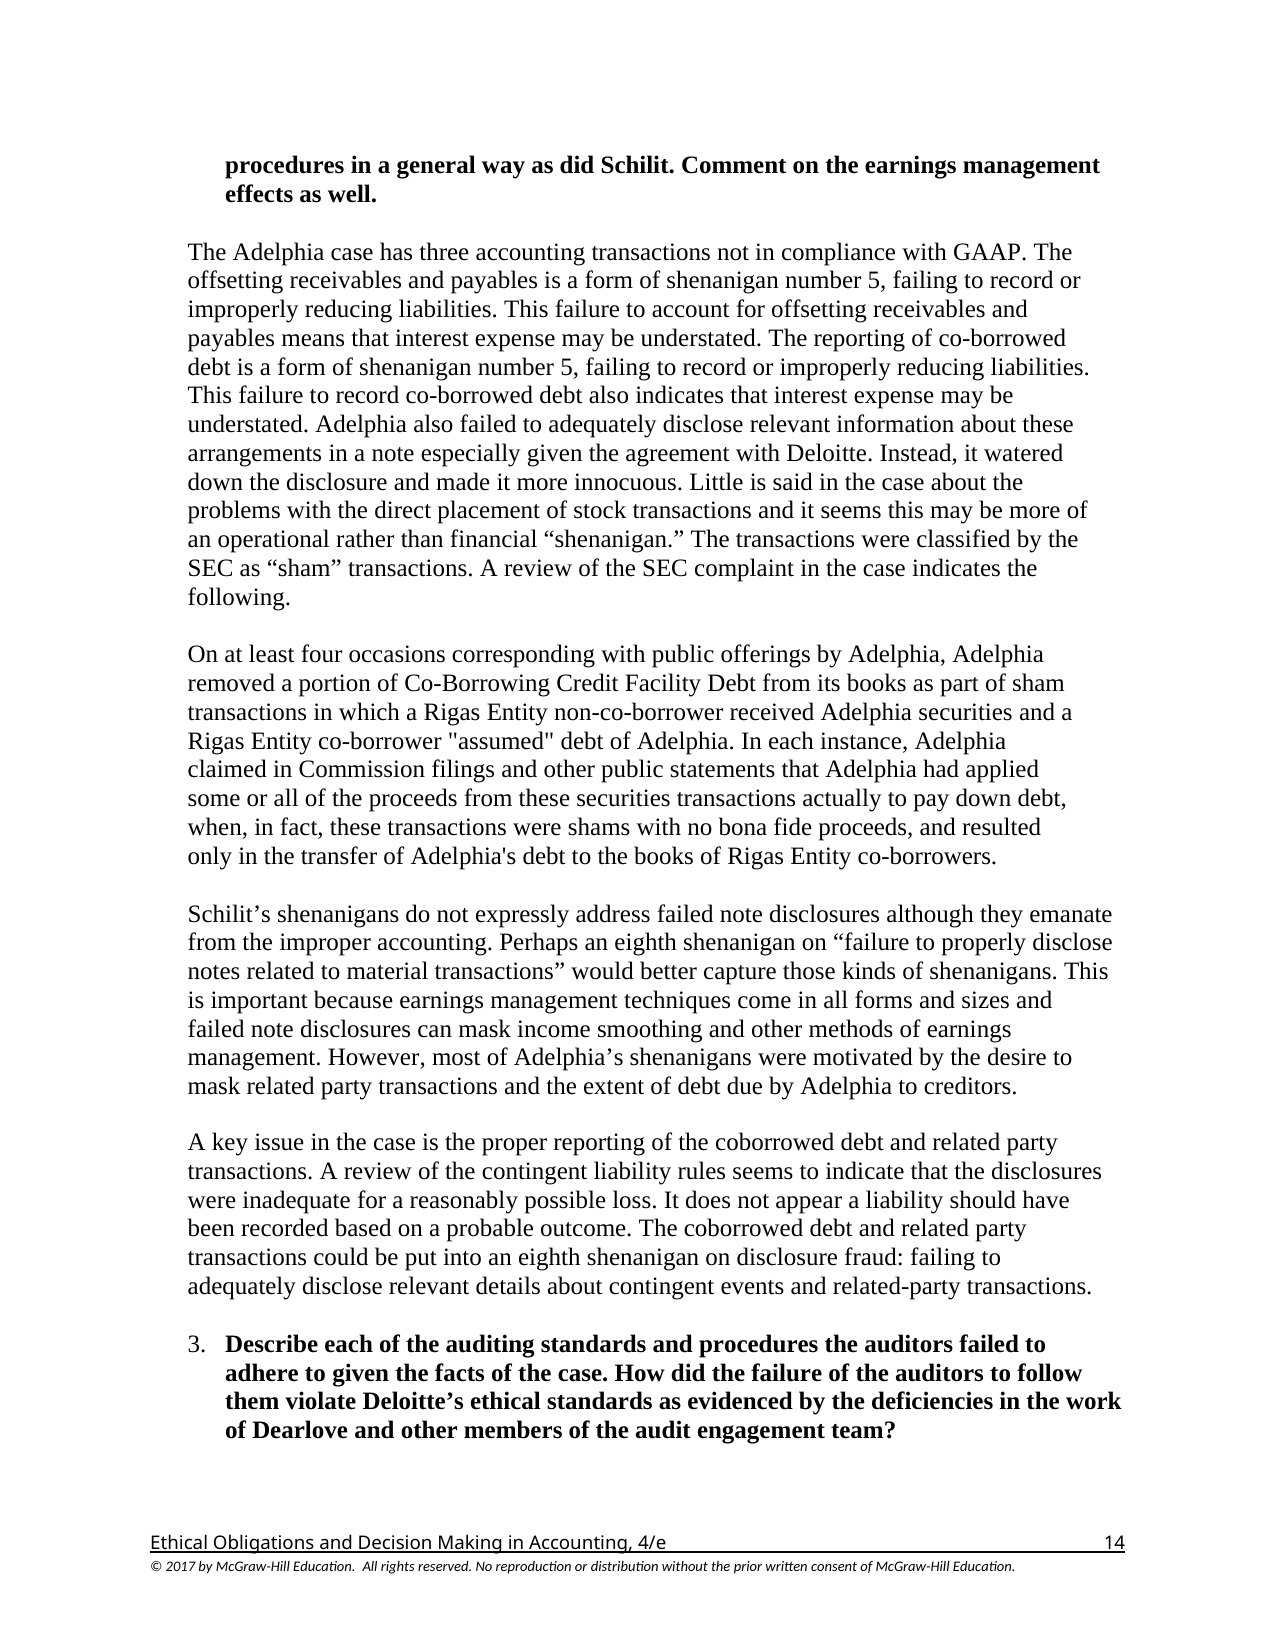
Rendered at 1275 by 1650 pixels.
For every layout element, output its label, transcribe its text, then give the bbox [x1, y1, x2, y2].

text On at least four occasions corresponding with public offerings by Adelphia, Adelphia removed a portion of Co-Borrowing Credit Facility Debt from its books as part of sham transactions in which a Rigas Entity non-co-borrower received Adelphia securities and a Rigas Entity co-borrower "assumed" debt of Adelphia. In each instance, Adelphia claimed in Commission filings and other public statements that Adelphia had applied some or all of the proceeds from these securities transactions actually to pay down debt, when, in fact, these transactions were shams with no bona fide proceeds, and resulted only in the transfer of Adelphia's debt to the books of Rigas Entity co-borrowers. [187, 639, 1087, 869]
text Schilit’s shenanigans do not expressly address failed note disclosures although they emanate from the improper accounting. Perhaps an eighth shenanigan on “failure to properly disclose notes related to material transactions” would better capture those kinds of shenanigans. This is important because earnings management techniques come in all forms and sizes and failed note disclosures can mask income smoothing and other methods of earnings management. However, most of Adelphia’s shenanigans were motivated by the desire to mask related party transactions and the extent of debt due by Adelphia to creditors. [187, 899, 1113, 1100]
text The Adelphia case has three accounting transactions not in compliance with GAAP. The offsetting receivables and payables is a form of shenanigan number 5, failing to record or improperly reducing liabilities. This failure to account for offsetting receivables and payables means that interest expense may be understated. The reporting of co-borrowed debt is a form of shenanigan number 5, failing to record or improperly reducing liabilities. This failure to record co-borrowed debt also indicates that interest expense may be understated. Adelphia also failed to adequately disclose relevant information about these arrangements in a note especially given the agreement with Deloitte. Instead, it watered down the disclosure and made it more innocuous. Little is said in the case about the problems with the direct placement of stock transactions and it seems this may be more of an operational rather than financial “shenanigan.” The transactions were classified by the SEC as “sham” transactions. A review of the SEC complaint in the case indicates the following. [187, 237, 1113, 610]
text A key issue in the case is the proper reporting of the coborrowed debt and related party transactions. A review of the contingent liability rules seems to indicate that the disclosures were inadequate for a reasonably possible loss. It does not appear a liability should have been recorded based on a probable outcome. The coborrowed debt and related party transactions could be put into an eighth shenanigan on disclosure fraud: failing to adequately disclose relevant details about contingent events and related-party transactions. [187, 1127, 1113, 1300]
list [187, 150, 1125, 207]
list Describe each of the auditing standards and procedures the auditors failed to adhere to given the facts of the case. How did the failure of the auditors to follow them violate Deloitte’s ethical standards as evidenced by the deficiencies in the work of Dearlove and other members of the audit engagement team? [187, 1329, 1125, 1444]
